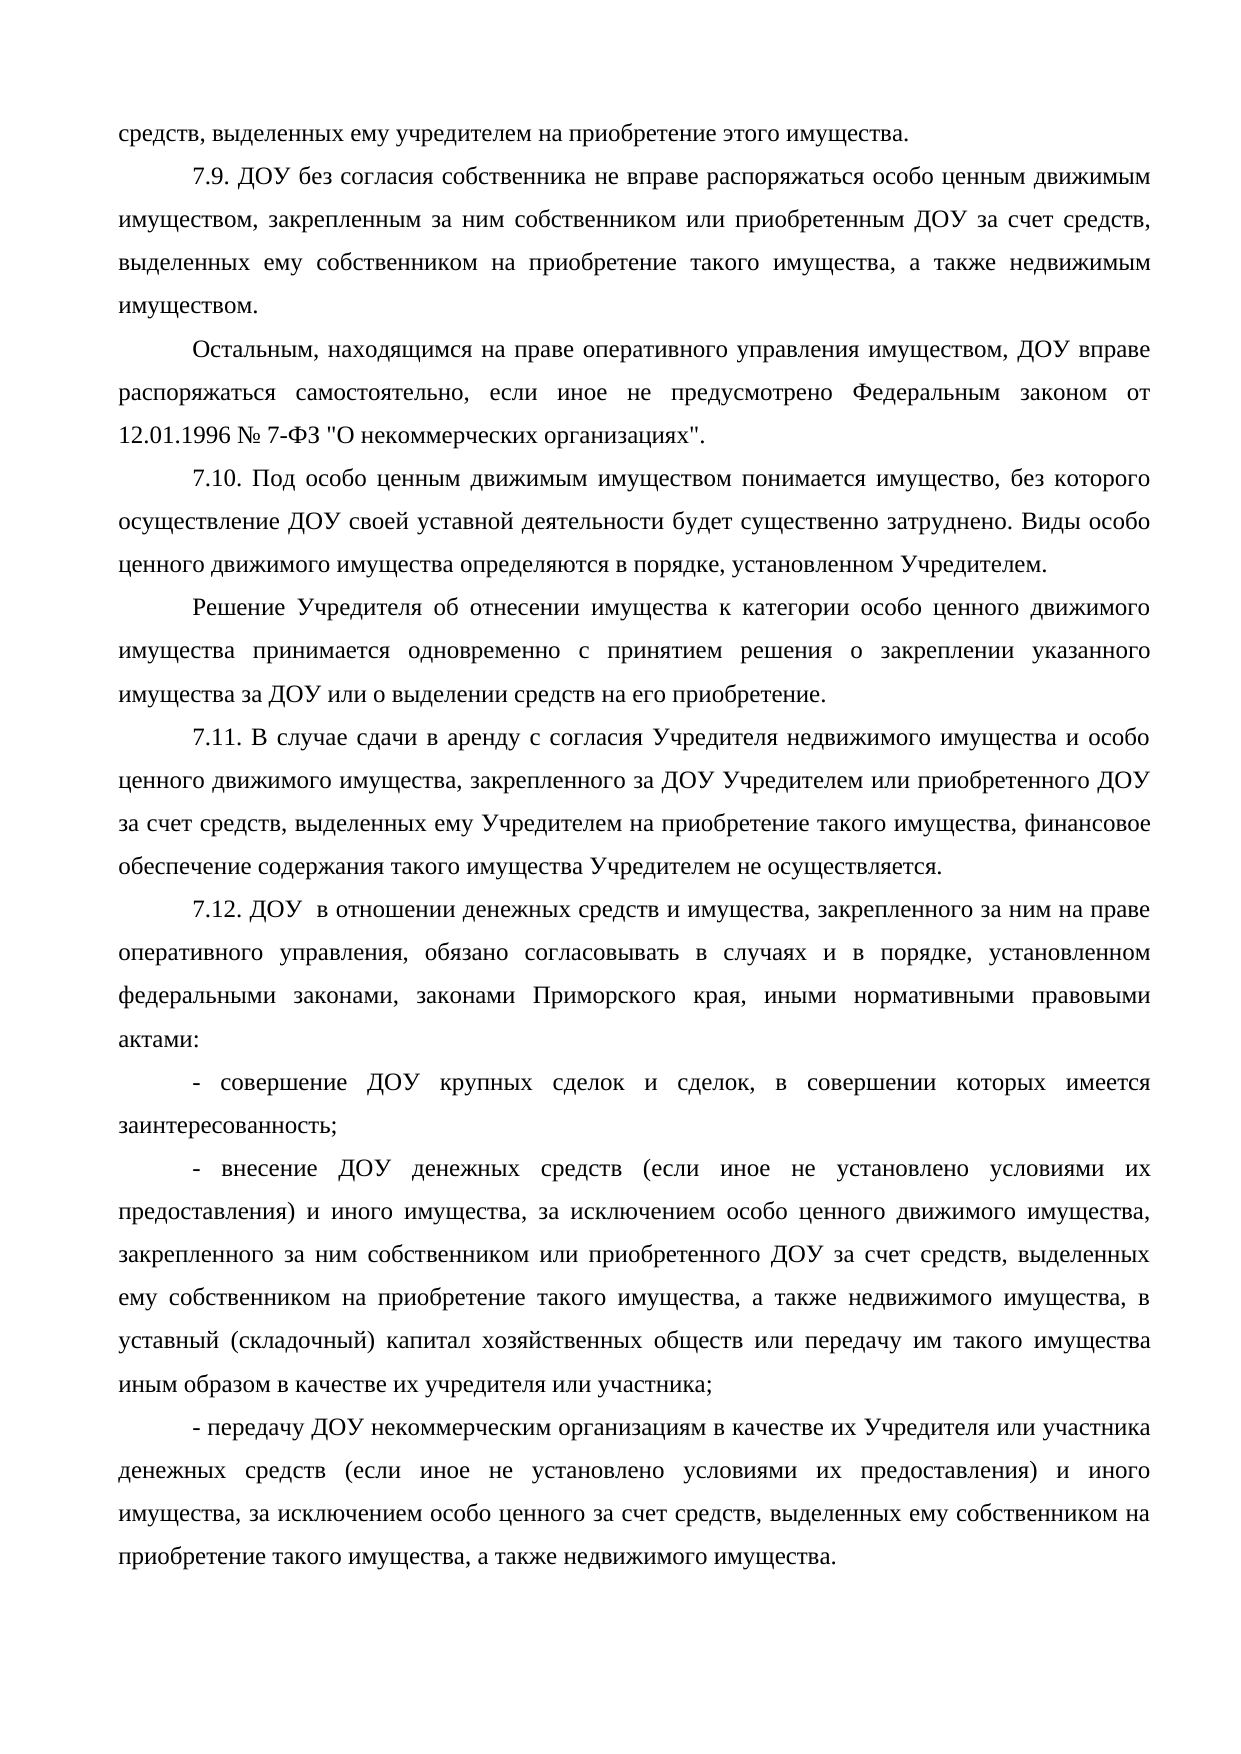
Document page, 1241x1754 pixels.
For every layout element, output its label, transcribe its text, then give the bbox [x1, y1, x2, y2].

text - совершение ДОУ крупных сделок и сделок, в совершении которых имеется заинтересованность; [118, 1067, 1152, 1139]
text 7.11. В случае сдачи в аренду с согласия Учредителя недвижимого имущества и особо ценного движимого имущества, закрепленного за ДОУ Учредителем или приобретенного ДОУ за счет средств, выделенных ему Учредителем на приобретение такого имущества, финансовое обеспечение содержания такого имущества Учредителем не осуществляется. [118, 722, 1152, 880]
text - передачу ДОУ некоммерческим организациям в качестве их Учредителя или участника денежных средств (если иное не установлено условиями их предоставления) и иного имущества, за исключением особо ценного за счет средств, выделенных ему собственником на приобретение такого имущества, а также недвижимого имущества. [118, 1412, 1152, 1570]
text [118, 118, 1152, 147]
text Остальным, находящимся на праве оперативного управления имуществом, ДОУ вправе распоряжаться самостоятельно, если иное не предусмотрено Федеральным законом от 12.01.1996 № 7-ФЗ "О некоммерческих организациях". [118, 334, 1152, 449]
text 7.12. ДОУ в отношении денежных средств и имущества, закрепленного за ним на праве оперативного управления, обязано согласовывать в случаях и в порядке, установленном федеральными законами, законами Приморского края, иными нормативными правовыми актами: [118, 894, 1152, 1052]
text Решение Учредителя об отнесении имущества к категории особо ценного движимого имущества принимается одновременно с принятием решения о закреплении указанного имущества за ДОУ или о выделении средств на его приобретение. [118, 592, 1152, 707]
text 7.10. Под особо ценным движимым имуществом понимается имущество, без которого осуществление ДОУ своей уставной деятельности будет существенно затруднено. Виды особо ценного движимого имущества определяются в порядке, установленном Учредителем. [118, 463, 1152, 578]
text - внесение ДОУ денежных средств (если иное не установлено условиями их предоставления) и иного имущества, за исключением особо ценного движимого имущества, закрепленного за ним собственником или приобретенного ДОУ за счет средств, выделенных ему собственником на приобретение такого имущества, а также недвижимого имущества, в уставный (складочный) капитал хозяйственных обществ или передачу им такого имущества иным образом в качестве их учредителя или участника; [118, 1153, 1152, 1397]
text 7.9. ДОУ без согласия собственника не вправе распоряжаться особо ценным движимым имуществом, закрепленным за ним собственником или приобретенным ДОУ за счет средств, выделенных ему собственником на приобретение такого имущества, а также недвижимым имуществом. [118, 161, 1152, 319]
